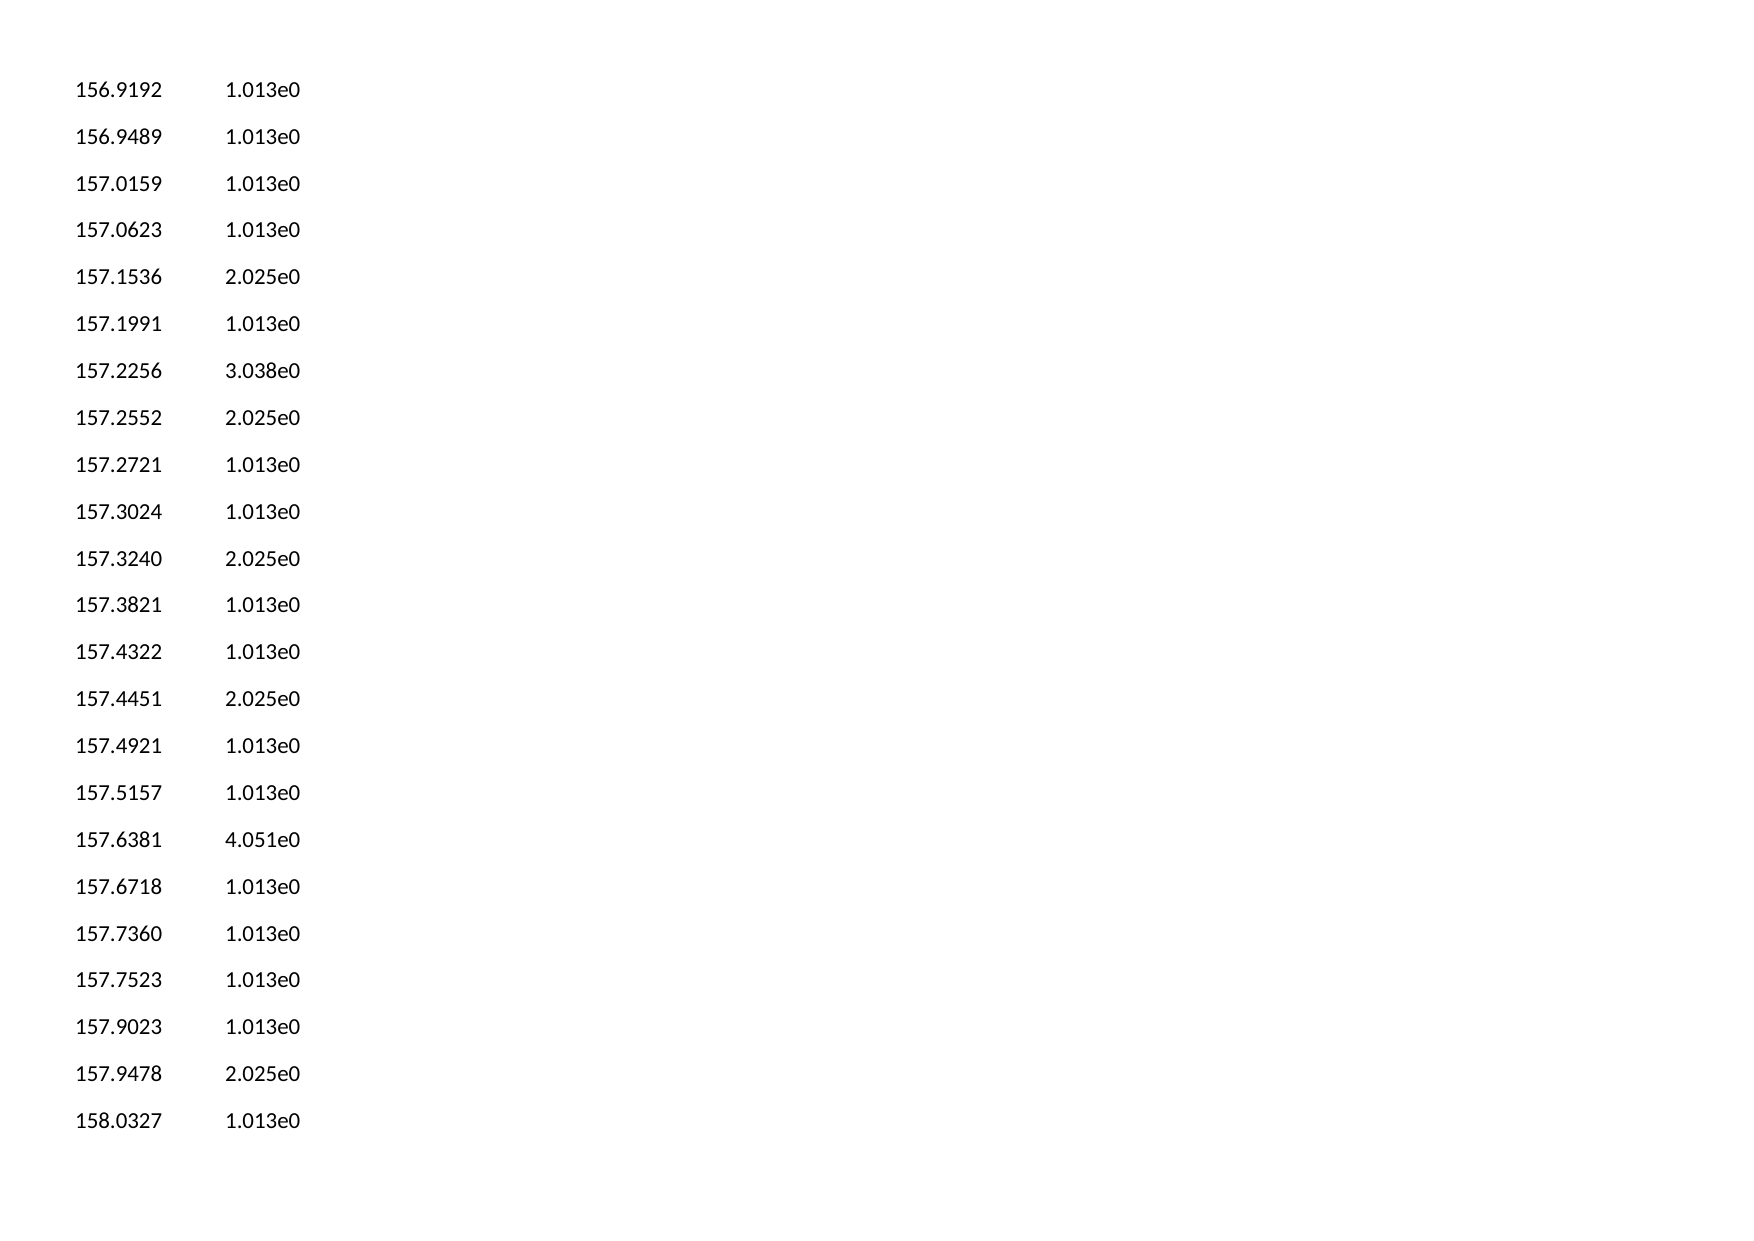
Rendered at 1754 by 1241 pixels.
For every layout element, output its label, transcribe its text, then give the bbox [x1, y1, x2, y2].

text 157.6718 1.013e0 [75, 872, 1679, 900]
text 157.0623 1.013e0 [75, 216, 1679, 244]
text 157.0159 1.013e0 [75, 169, 1679, 197]
text 157.2721 1.013e0 [75, 450, 1679, 478]
text 157.9023 1.013e0 [75, 1012, 1679, 1041]
text 157.5157 1.013e0 [75, 778, 1679, 806]
text 157.4451 2.025e0 [75, 684, 1679, 712]
text 157.2256 3.038e0 [75, 356, 1679, 384]
text 156.9489 1.013e0 [75, 122, 1679, 150]
text 157.1536 2.025e0 [75, 262, 1679, 291]
text 157.4322 1.013e0 [75, 637, 1679, 666]
text 157.9478 2.025e0 [75, 1059, 1679, 1087]
text 157.4921 1.013e0 [75, 731, 1679, 759]
text 157.3821 1.013e0 [75, 591, 1679, 619]
text 157.1991 1.013e0 [75, 309, 1679, 337]
text 157.7360 1.013e0 [75, 919, 1679, 947]
text 157.3240 2.025e0 [75, 544, 1679, 572]
text 157.3024 1.013e0 [75, 497, 1679, 525]
text 158.0327 1.013e0 [75, 1106, 1679, 1134]
text 157.7523 1.013e0 [75, 966, 1679, 994]
text 156.9192 1.013e0 [75, 75, 1679, 103]
text 157.6381 4.051e0 [75, 825, 1679, 853]
text 157.2552 2.025e0 [75, 403, 1679, 431]
